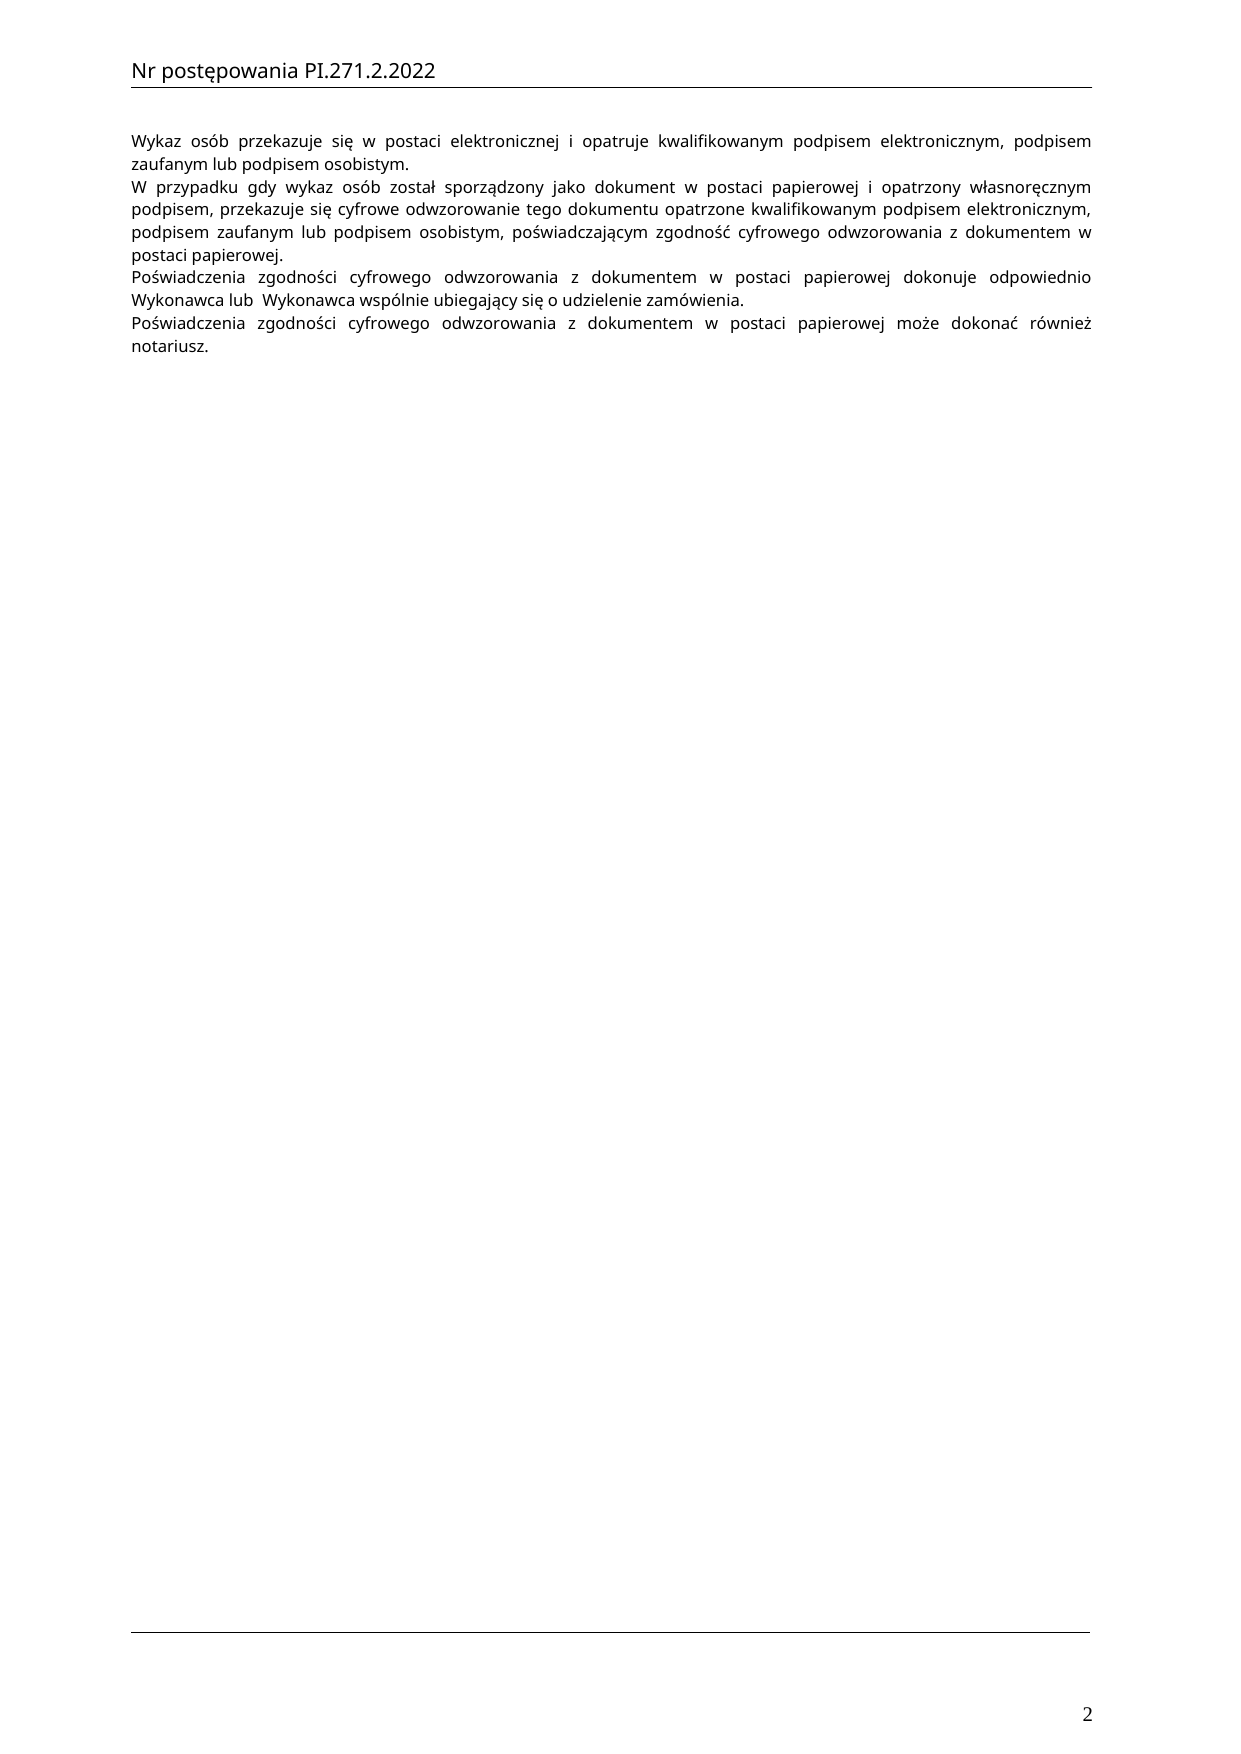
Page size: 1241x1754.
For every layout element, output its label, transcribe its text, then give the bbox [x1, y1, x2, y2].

list Poświadczenia zgodności cyfrowego odwzorowania z dokumentem w postaci papierowej może dokonać również notariusz. [131, 312, 1092, 357]
list Poświadczenia zgodności cyfrowego odwzorowania z dokumentem w postaci papierowej dokonuje odpowiednio Wykonawca lub Wykonawca wspólnie ubiegający się o udzielenie zamówienia. [131, 266, 1092, 312]
list Wykaz osób przekazuje się w postaci elektronicznej i opatruje kwalifikowanym podpisem elektronicznym, podpisem zaufanym lub podpisem osobistym. [131, 130, 1092, 175]
list W przypadku gdy wykaz osób został sporządzony jako dokument w postaci papierowej i opatrzony własnoręcznym podpisem, przekazuje się cyfrowe odwzorowanie tego dokumentu opatrzone kwalifikowanym podpisem elektronicznym, podpisem zaufanym lub podpisem osobistym, poświadczającym zgodność cyfrowego odwzorowania z dokumentem w postaci papierowej. [131, 175, 1092, 266]
